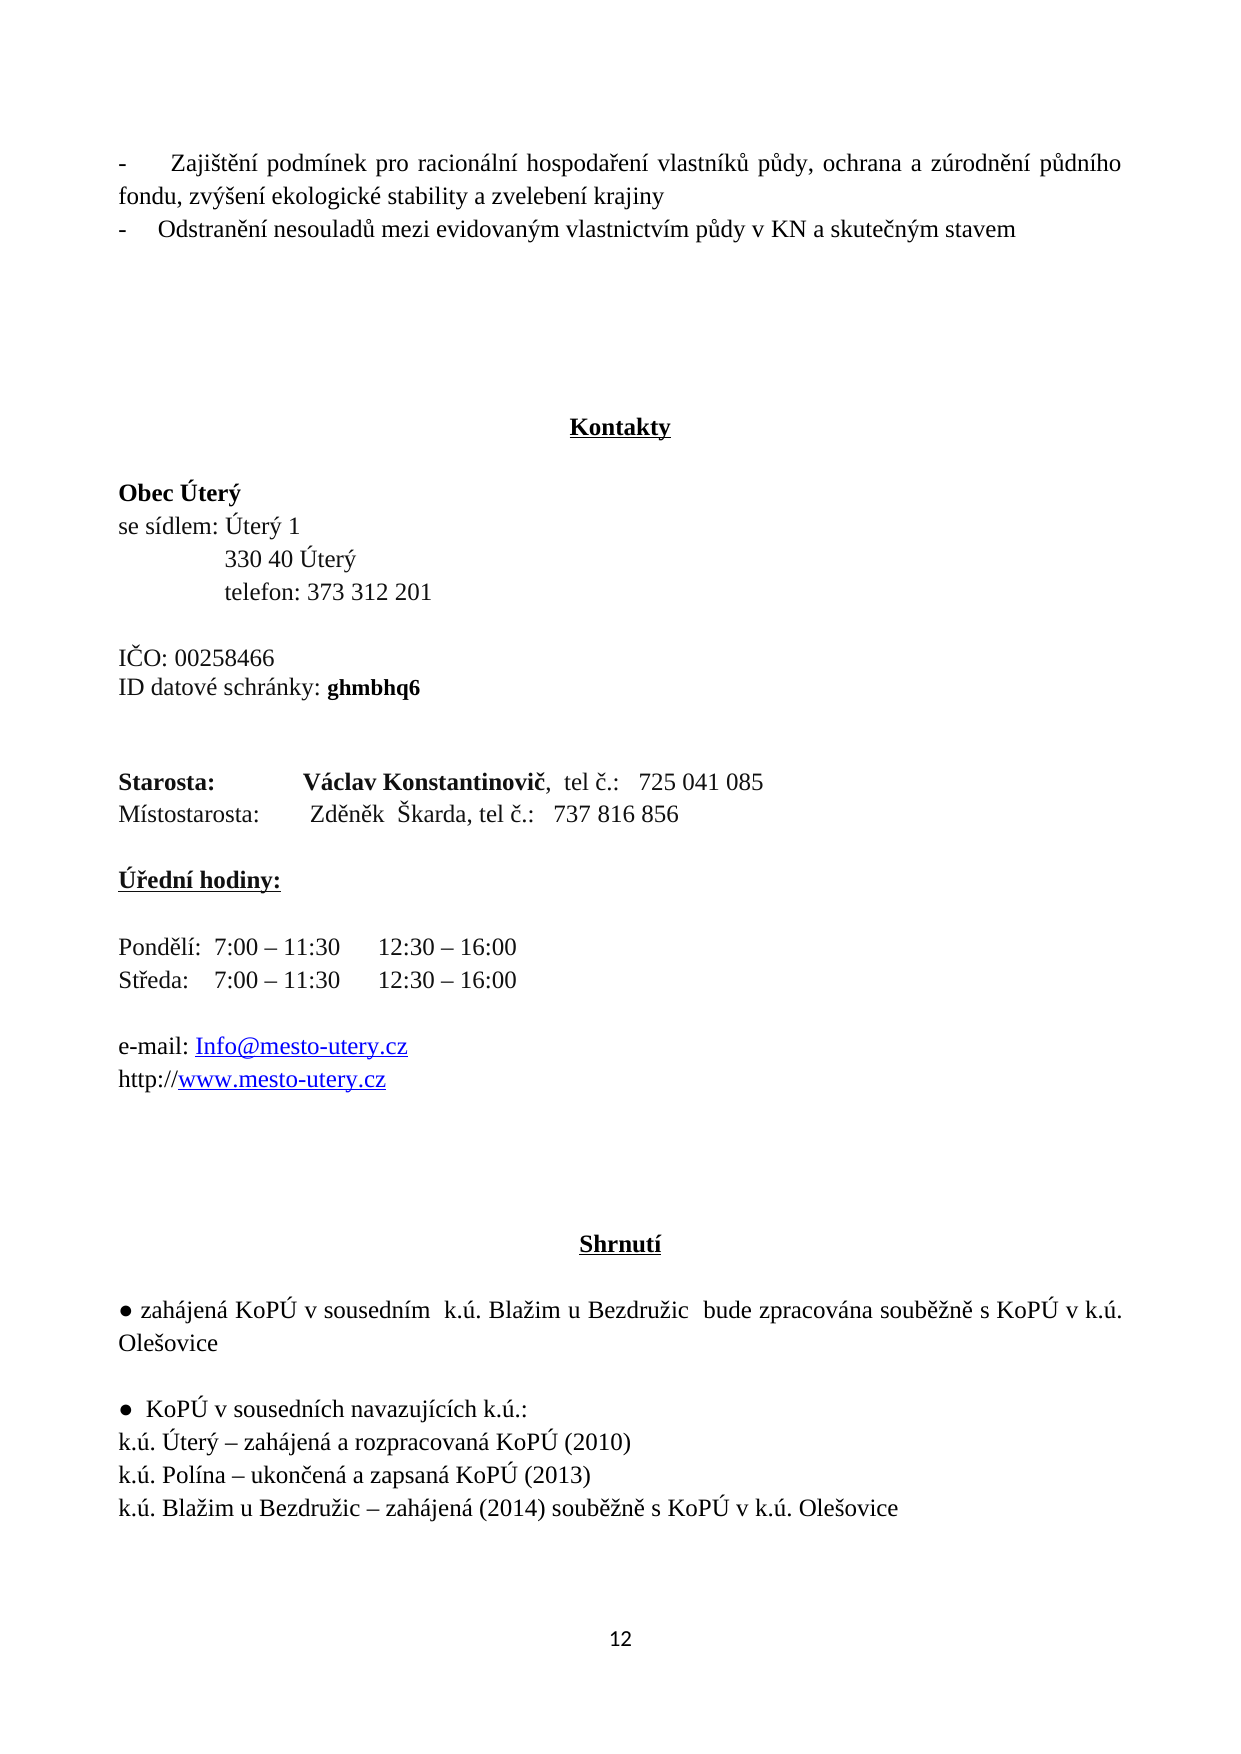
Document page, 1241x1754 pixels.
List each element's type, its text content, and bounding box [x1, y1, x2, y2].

text Starosta: Václav Konstantinovič, tel č.: 725 041 085 Místostarosta: Zděněk Škarda, tel č.: 737 816 856 [118, 733, 1122, 828]
text - Odstranění nesouladů mezi evidovaným vlastnictvím půdy v KN a skutečným stavem [118, 214, 1122, 242]
text telefon: 373 312 201 [118, 577, 1122, 606]
text Shrnutí [118, 1229, 1122, 1258]
text k.ú. Blažim u Bezdružic – zahájená (2014) souběžně s KoPÚ v k.ú. Olešovice [118, 1493, 1122, 1522]
text ID datové schránky: ghmbhq6 [118, 672, 1122, 701]
text se sídlem: Úterý 1 330 40 Úterý [118, 511, 1122, 573]
text k.ú. Polína – ukončená a zapsaná KoPÚ (2013) [118, 1460, 1122, 1489]
text Pondělí: 7:00 – 11:30 12:30 – 16:00 [118, 932, 1122, 960]
text http://www.mesto-utery.cz [118, 1064, 1122, 1092]
text ● zahájená KoPÚ v sousedním k.ú. Blažim u Bezdružic bude zpracována souběžně s KoPÚ v k.ú. Olešovice [118, 1295, 1122, 1357]
text Úřední hodiny: [118, 866, 1122, 894]
text - Zajištění podmínek pro racionální hospodaření vlastníků půdy, ochrana a zúrodnění půdního fondu, zvýšení ekologické stability a zvelebení krajiny [118, 148, 1122, 209]
text Kontakty [118, 412, 1122, 441]
text Obec Úterý [118, 478, 1122, 507]
text Středa: 7:00 – 11:30 12:30 – 16:00 [118, 965, 1122, 993]
text e-mail: Info@mesto-utery.cz [118, 1031, 1122, 1059]
text k.ú. Úterý – zahájená a rozpracovaná KoPÚ (2010) [118, 1427, 1122, 1456]
text ● KoPÚ v sousedních navazujících k.ú.: [118, 1394, 1122, 1423]
text IČO: 00258466 [118, 643, 1122, 672]
